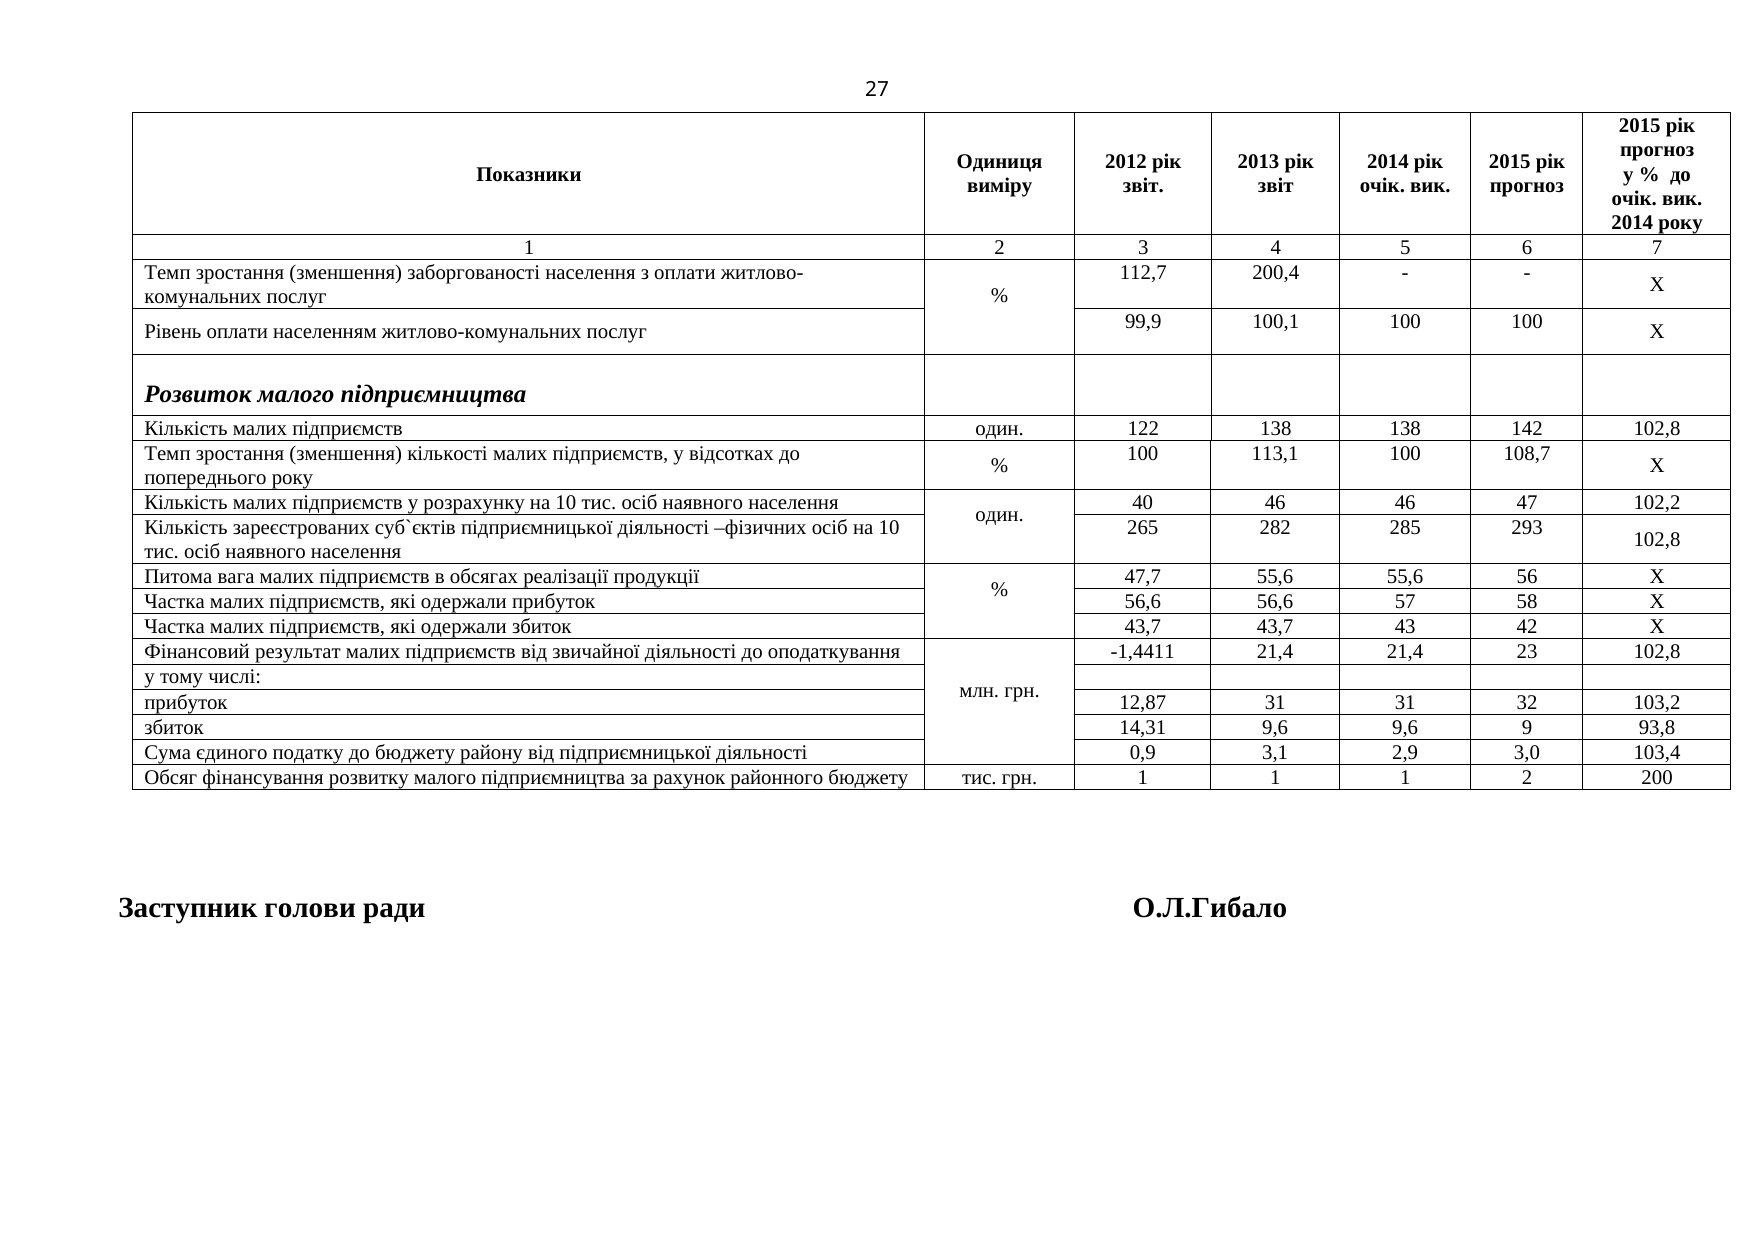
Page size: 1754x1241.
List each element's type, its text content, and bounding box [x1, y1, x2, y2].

table_cell Кількість малих підприємств у розрахунку на 10 тис. осіб наявного населення [133, 490, 924, 514]
table_cell 102,8 [1583, 416, 1730, 439]
table_cell 2 [1471, 765, 1582, 789]
table_cell [1212, 355, 1339, 414]
table_cell 102,8 [1583, 639, 1730, 663]
table_cell 102,8 [1583, 515, 1730, 563]
table_cell 7 [1583, 235, 1730, 259]
table_cell -1,4411 [1075, 639, 1210, 663]
table_cell 31 [1211, 690, 1339, 714]
table_cell 43,7 [1211, 614, 1339, 638]
table_cell 1 [1075, 765, 1210, 789]
table_cell збиток [133, 715, 924, 739]
table_cell 14,31 [1075, 715, 1210, 739]
table_cell % [925, 441, 1074, 489]
table_cell один. [925, 490, 1074, 563]
table_cell % [925, 564, 1074, 638]
table_cell [1583, 355, 1730, 414]
table_cell 1 [1211, 765, 1339, 789]
table_header Показники [133, 113, 924, 234]
table_cell [1471, 355, 1582, 414]
table_cell % [925, 260, 1074, 353]
table_cell 56 [1471, 564, 1582, 588]
table_cell Обсяг фінансування розвитку малого підприємництва за рахунок районного бюджету [133, 765, 924, 789]
table_cell 100 [1075, 441, 1210, 489]
table_cell 108,7 [1471, 441, 1582, 489]
table_cell млн. грн. [925, 639, 1074, 764]
table_cell 93,8 [1583, 715, 1730, 739]
table_cell [1075, 665, 1210, 688]
table_cell 103,4 [1583, 740, 1730, 764]
table_cell 57 [1340, 589, 1470, 613]
table_cell Темп зростання (зменшення) заборгованості населення з оплати житлово-комунальних послуг [133, 260, 924, 308]
table_cell 142 [1471, 416, 1582, 439]
table_cell Рівень оплати населенням житлово-комунальних послуг [133, 309, 924, 353]
table_cell у тому числі: [133, 665, 924, 688]
table_header 2012 рік звіт. [1075, 113, 1211, 234]
table_cell 6 [1471, 235, 1582, 259]
table_cell [1211, 665, 1339, 688]
table_cell 31 [1340, 690, 1470, 714]
table_cell [1075, 355, 1211, 414]
table_cell 3,1 [1211, 740, 1339, 764]
table_cell один. [925, 416, 1074, 439]
table_cell 100 [1340, 441, 1470, 489]
table_cell 42 [1471, 614, 1582, 638]
table_cell 1 [1340, 765, 1470, 789]
table_cell 265 [1075, 515, 1210, 563]
table_cell 56,6 [1211, 589, 1339, 613]
table_cell - [1471, 260, 1582, 308]
table_cell Х [1583, 260, 1730, 308]
table_cell Х [1583, 614, 1730, 638]
table_cell 21,4 [1340, 639, 1470, 663]
table_cell Питома вага малих підприємств в обсягах реалізації продукції [133, 564, 924, 588]
table_cell тис. грн. [925, 765, 1074, 789]
table_cell 100 [1471, 309, 1582, 353]
table_header 2014 рік очік. вик. [1340, 113, 1470, 234]
table_cell Х [1583, 441, 1730, 489]
table_cell 112,7 [1075, 260, 1211, 308]
table_cell [1340, 355, 1470, 414]
table_cell 12,87 [1075, 690, 1210, 714]
table_cell 46 [1211, 490, 1339, 514]
table_cell 9,6 [1340, 715, 1470, 739]
table_cell 58 [1471, 589, 1582, 613]
table_cell 113,1 [1211, 441, 1339, 489]
table_cell 138 [1340, 416, 1470, 439]
text Заступник голови ради О.Л.Гибало [118, 891, 1636, 924]
table_cell 21,4 [1211, 639, 1339, 663]
table_cell 103,2 [1583, 690, 1730, 714]
table_cell Розвиток малого підприємництва [133, 355, 924, 414]
table_cell 3,0 [1471, 740, 1582, 764]
table_cell 285 [1340, 515, 1470, 563]
table_cell 56,6 [1075, 589, 1210, 613]
table_cell 1 [133, 235, 924, 259]
table_cell 47,7 [1075, 564, 1210, 588]
table_cell 5 [1340, 235, 1470, 259]
table_cell 200,4 [1212, 260, 1339, 308]
table_cell 2,9 [1340, 740, 1470, 764]
table_cell Частка малих підприємств, які одержали збиток [133, 614, 924, 638]
table_cell 99,9 [1075, 309, 1211, 353]
table_cell 282 [1211, 515, 1339, 563]
table_cell - [1340, 260, 1470, 308]
table_cell 100,1 [1212, 309, 1339, 353]
table_header 2013 рік звіт [1212, 113, 1339, 234]
table_cell Кількість зареєстрованих суб`єктів підприємницької діяльності –фізичних осіб на 10 тис. осіб наявного населення [133, 515, 924, 563]
table_cell 200 [1583, 765, 1730, 789]
table_cell Х [1583, 309, 1730, 353]
table_cell Сума єдиного податку до бюджету району від підприємницької діяльності [133, 740, 924, 764]
table_cell 0,9 [1075, 740, 1210, 764]
table_header 2015 рік прогноз [1471, 113, 1582, 234]
table_cell 23 [1471, 639, 1582, 663]
table_cell [1340, 665, 1470, 688]
table_cell 43,7 [1075, 614, 1210, 638]
table_cell [1583, 665, 1730, 688]
table_cell Х [1583, 564, 1730, 588]
table_cell Темп зростання (зменшення) кількості малих підприємств, у відсотках до попереднього року [133, 441, 924, 489]
table_cell Кількість малих підприємств [133, 416, 924, 439]
table_cell 102,2 [1583, 490, 1730, 514]
table_cell [1471, 665, 1582, 688]
table_cell 9 [1471, 715, 1582, 739]
table_cell 55,6 [1340, 564, 1470, 588]
table_cell прибуток [133, 690, 924, 714]
table_cell Фінансовий результат малих підприємств від звичайної діяльності до оподаткування [133, 639, 924, 663]
table_cell 100 [1340, 309, 1470, 353]
table_cell Частка малих підприємств, які одержали прибуток [133, 589, 924, 613]
table_cell 46 [1340, 490, 1470, 514]
table_cell 122 [1075, 416, 1211, 439]
table_cell 2 [925, 235, 1074, 259]
table_header 2015 рік прогноз у % до очік. вик. 2014 року [1583, 113, 1730, 234]
table_cell Х [1583, 589, 1730, 613]
table_cell 4 [1212, 235, 1339, 259]
table_cell 3 [1075, 235, 1211, 259]
table_cell 55,6 [1211, 564, 1339, 588]
table_cell 40 [1075, 490, 1210, 514]
table_cell 47 [1471, 490, 1582, 514]
table_cell 43 [1340, 614, 1470, 638]
table_cell [925, 355, 1074, 414]
table_cell 138 [1212, 416, 1339, 439]
table_cell 293 [1471, 515, 1582, 563]
table_cell 32 [1471, 690, 1582, 714]
table_cell 9,6 [1211, 715, 1339, 739]
table_header Одиниця виміру [925, 113, 1074, 234]
